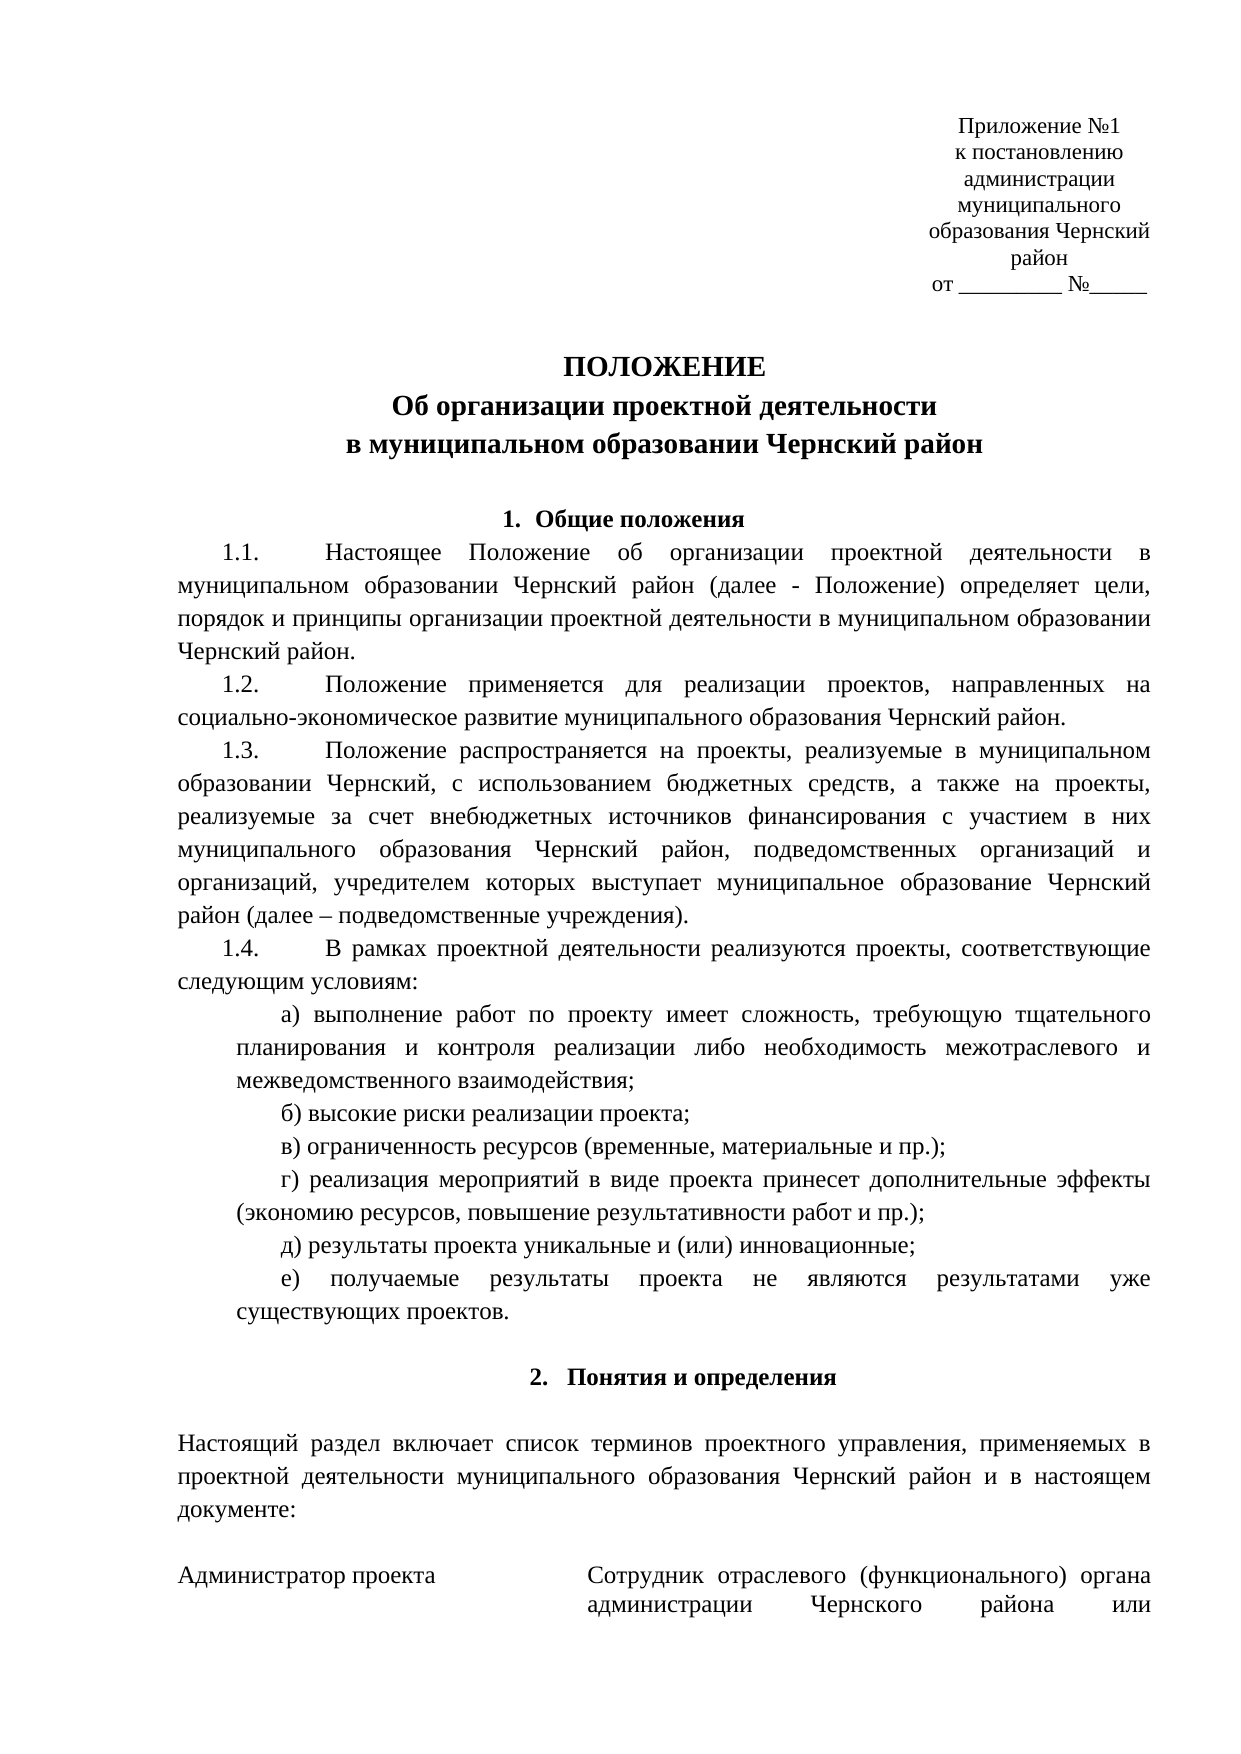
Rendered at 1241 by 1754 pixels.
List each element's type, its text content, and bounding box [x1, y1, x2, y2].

list Понятия и определения [215, 1362, 1152, 1391]
list В рамках проектной деятельности реализуются проекты, соответствующие следующим условиям: [177, 933, 1152, 995]
list д) результаты проекта уникальные и (или) инновационные; [236, 1230, 1152, 1259]
list Общие положения [177, 504, 1152, 532]
list а) выполнение работ по проекту имеет сложность, требующую тщательного планирования и контроля реализации либо необходимость межотраслевого и межведомственного взаимодействия; [236, 999, 1152, 1094]
list в) ограниченность ресурсов (временные, материальные и пр.); [236, 1131, 1152, 1160]
list Положение распространяется на проекты, реализуемые в муниципальном образовании Чернский, с использованием бюджетных средств, а также на проекты, реализуемые за счет внебюджетных источников финансирования с участием в них муниципального образования Чернский район, подведомственных организаций и организаций, учредителем которых выступает муниципальное образование Чернский район (далее – подведомственные учреждения). [177, 735, 1152, 929]
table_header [576, 1560, 1163, 1618]
list б) высокие риски реализации проекта; [236, 1098, 1152, 1127]
text в муниципальном образовании Чернский район [177, 427, 1152, 460]
list е) получаемые результаты проекта не являются результатами уже существующих проектов. [236, 1263, 1152, 1325]
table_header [166, 1560, 576, 1618]
text Об организации проектной деятельности [177, 388, 1152, 422]
text ПОЛОЖЕНИЕ [177, 349, 1152, 383]
list Настоящее Положение об организации проектной деятельности в муниципальном образовании Чернский район (далее - Положение) определяет цели, порядок и принципы организации проектной деятельности в муниципальном образовании Чернский район. [177, 537, 1152, 664]
list Настоящий раздел включает список терминов проектного управления, применяемых в проектной деятельности муниципального образования Чернский район и в настоящем документе: [177, 1428, 1152, 1523]
list г) реализация мероприятий в виде проекта принесет дополнительные эффекты (экономию ресурсов, повышение результативности работ и пр.); [236, 1164, 1152, 1226]
list Положение применяется для реализации проектов, направленных на социально-экономическое развитие муниципального образования Чернский район. [177, 669, 1152, 731]
table_header Приложение №1 к постановлению администрации муниципального образования Чернский район от _________ №_____ [916, 112, 1163, 297]
